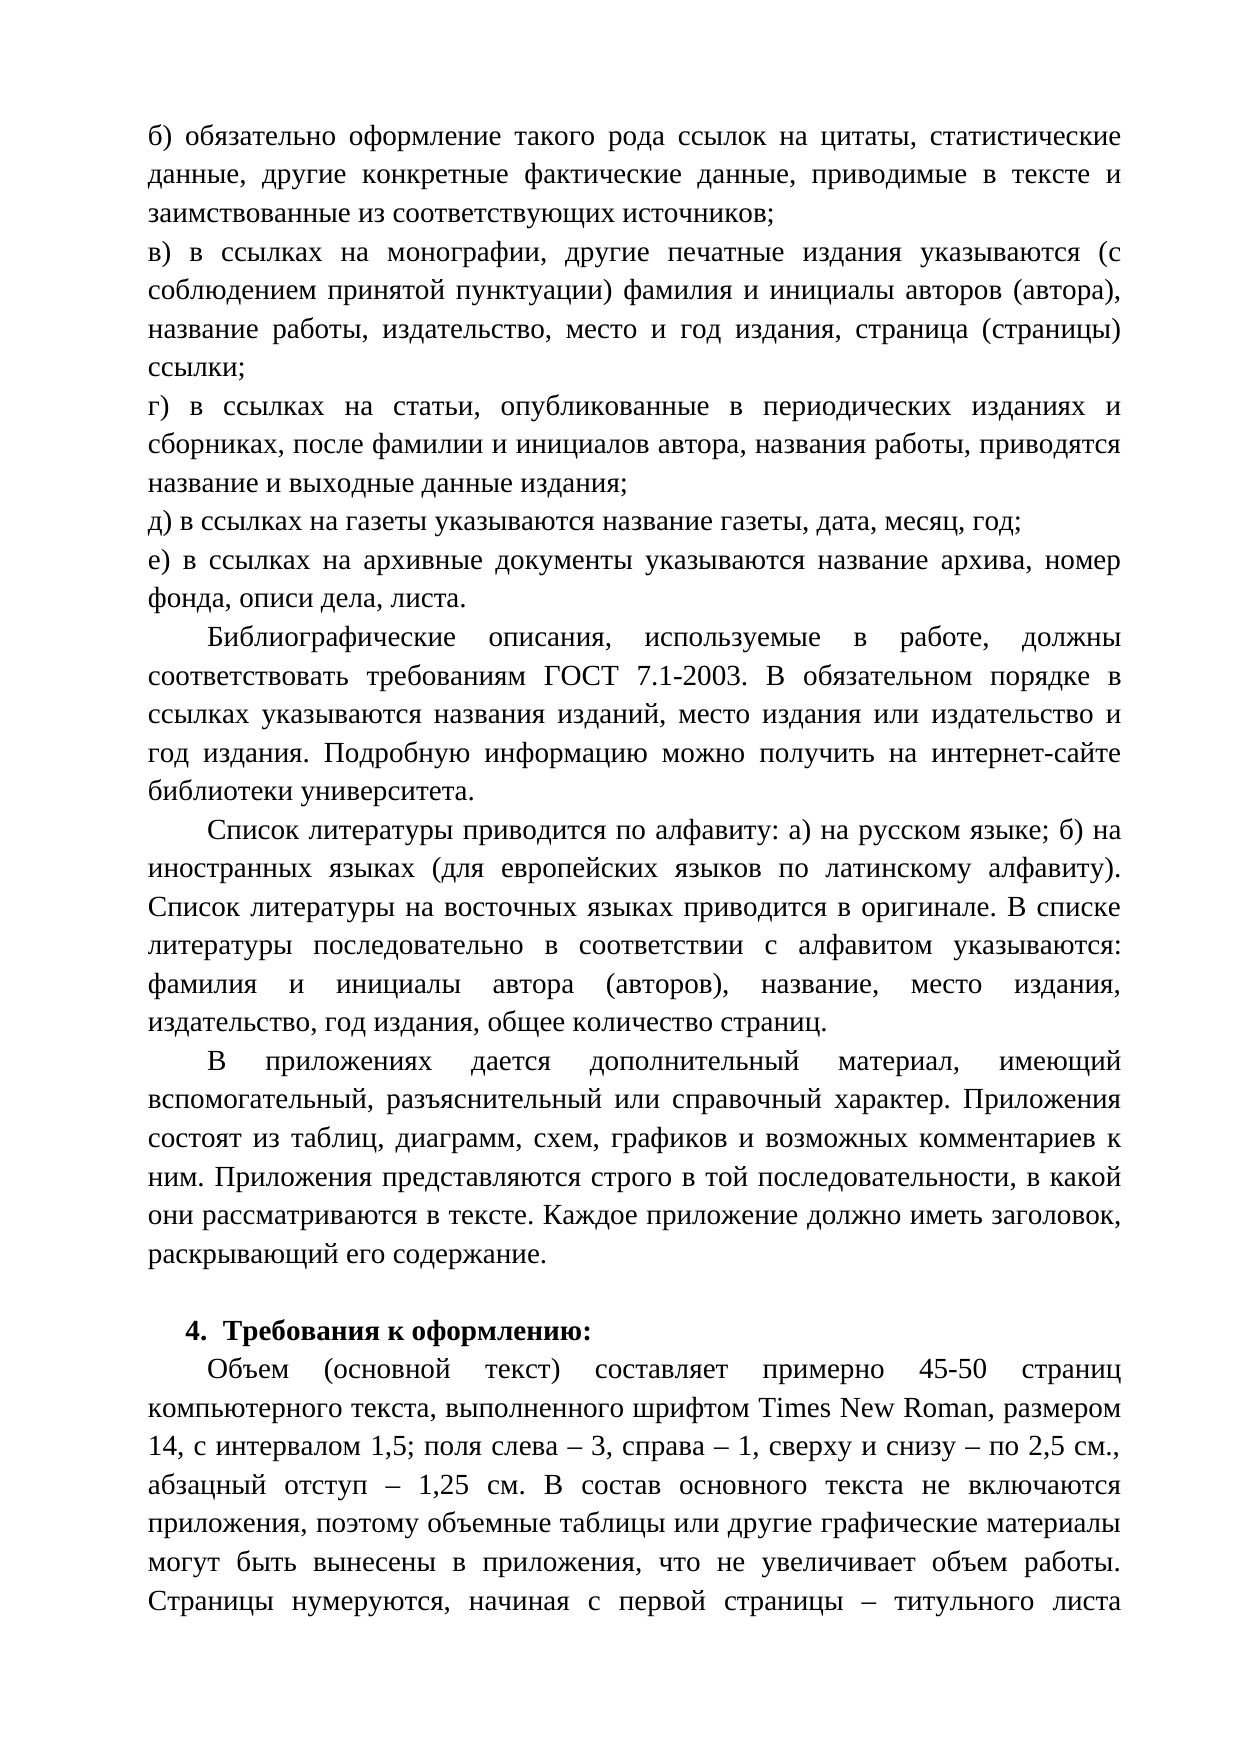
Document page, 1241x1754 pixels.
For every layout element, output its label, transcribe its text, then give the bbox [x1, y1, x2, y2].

text Библиографические описания, используемые в работе, должны соответствовать требованиям ГОСТ 7.1-2003. В обязательном порядке в ссылках указываются названия изданий, место издания или издательство и год издания. Подробную информацию можно получить на интернет-сайте библиотеки университета. [148, 619, 1122, 807]
text г) в ссылках на статьи, опубликованные в периодических изданиях и сборниках, после фамилии и инициалов автора, названия работы, приводятся название и выходные данные издания; [148, 388, 1122, 498]
text б) обязательно оформление такого рода ссылок на цитаты, статистические данные, другие конкретные фактические данные, приводимые в тексте и заимствованные из соответствующих источников; [148, 118, 1122, 229]
list Требования к оформлению: [185, 1313, 1122, 1346]
text д) в ссылках на газеты указываются название газеты, дата, месяц, год; [148, 503, 1122, 537]
text в) в ссылках на монографии, другие печатные издания указываются (с соблюдением принятой пунктуации) фамилия и инициалы авторов (автора), название работы, издательство, место и год издания, страница (страницы) ссылки; [148, 234, 1122, 383]
text Список литературы приводится по алфавиту: а) на русском языке; б) на иностранных языках (для европейских языков по латинскому алфавиту). Список литературы на восточных языках приводится в оригинале. В списке литературы последовательно в соответствии с алфавитом указываются: фамилия и инициалы автора (авторов), название, место издания, издательство, год издания, общее количество страниц. [148, 812, 1122, 1038]
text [148, 1351, 1122, 1616]
text В приложениях дается дополнительный материал, имеющий вспомогательный, разъяснительный или справочный характер. Приложения состоят из таблиц, диаграмм, схем, графиков и возможных комментариев к ним. Приложения представляются строго в той последовательности, в какой они рассматриваются в тексте. Каждое приложение должно иметь заголовок, раскрывающий его содержание. [148, 1043, 1122, 1269]
text е) в ссылках на архивные документы указываются название архива, номер фонда, описи дела, листа. [148, 542, 1122, 614]
